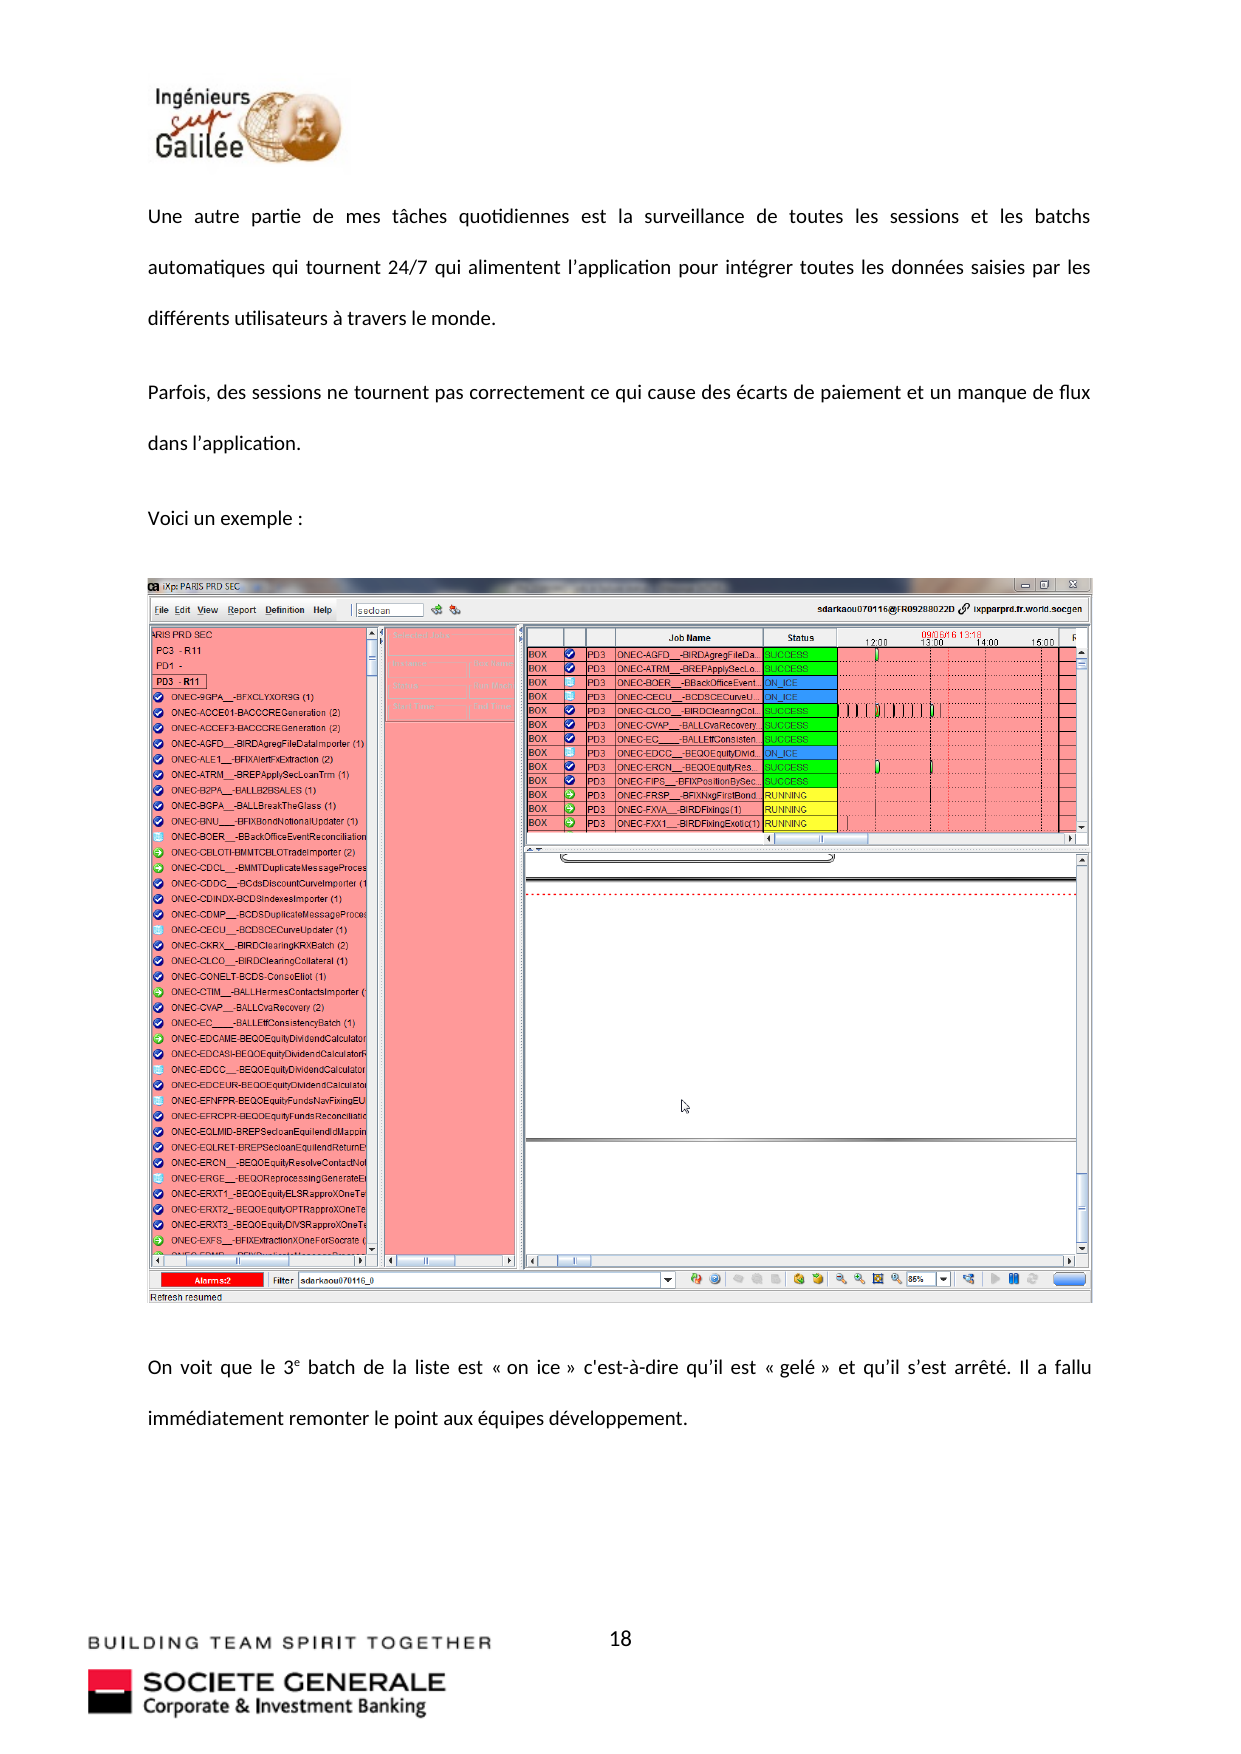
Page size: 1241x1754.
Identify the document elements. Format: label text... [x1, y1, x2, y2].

text Voici un exemple : [148, 505, 1093, 530]
text On voit que le 3e batch de la liste est « on ice » c'est-à-dire qu’il est « gelé » et qu’il s’est arrêté. Il a fallu immédiatement remonter le point aux équipes développement. [148, 1354, 1093, 1430]
text Parfois, des sessions ne tournent pas correctement ce qui cause des écarts de paiement et un manque de flux dans l’application. [148, 379, 1093, 456]
picture [147, 578, 1093, 1303]
picture [147, 73, 352, 176]
picture [83, 1630, 497, 1721]
text Une autre partie de mes tâches quotidiennes est la surveillance de toutes les sessions et les batchs automatiques qui tournent 24/7 qui alimentent l’application pour intégrer toutes les données saisies par les différents utilisateurs à travers le monde. [148, 204, 1093, 331]
